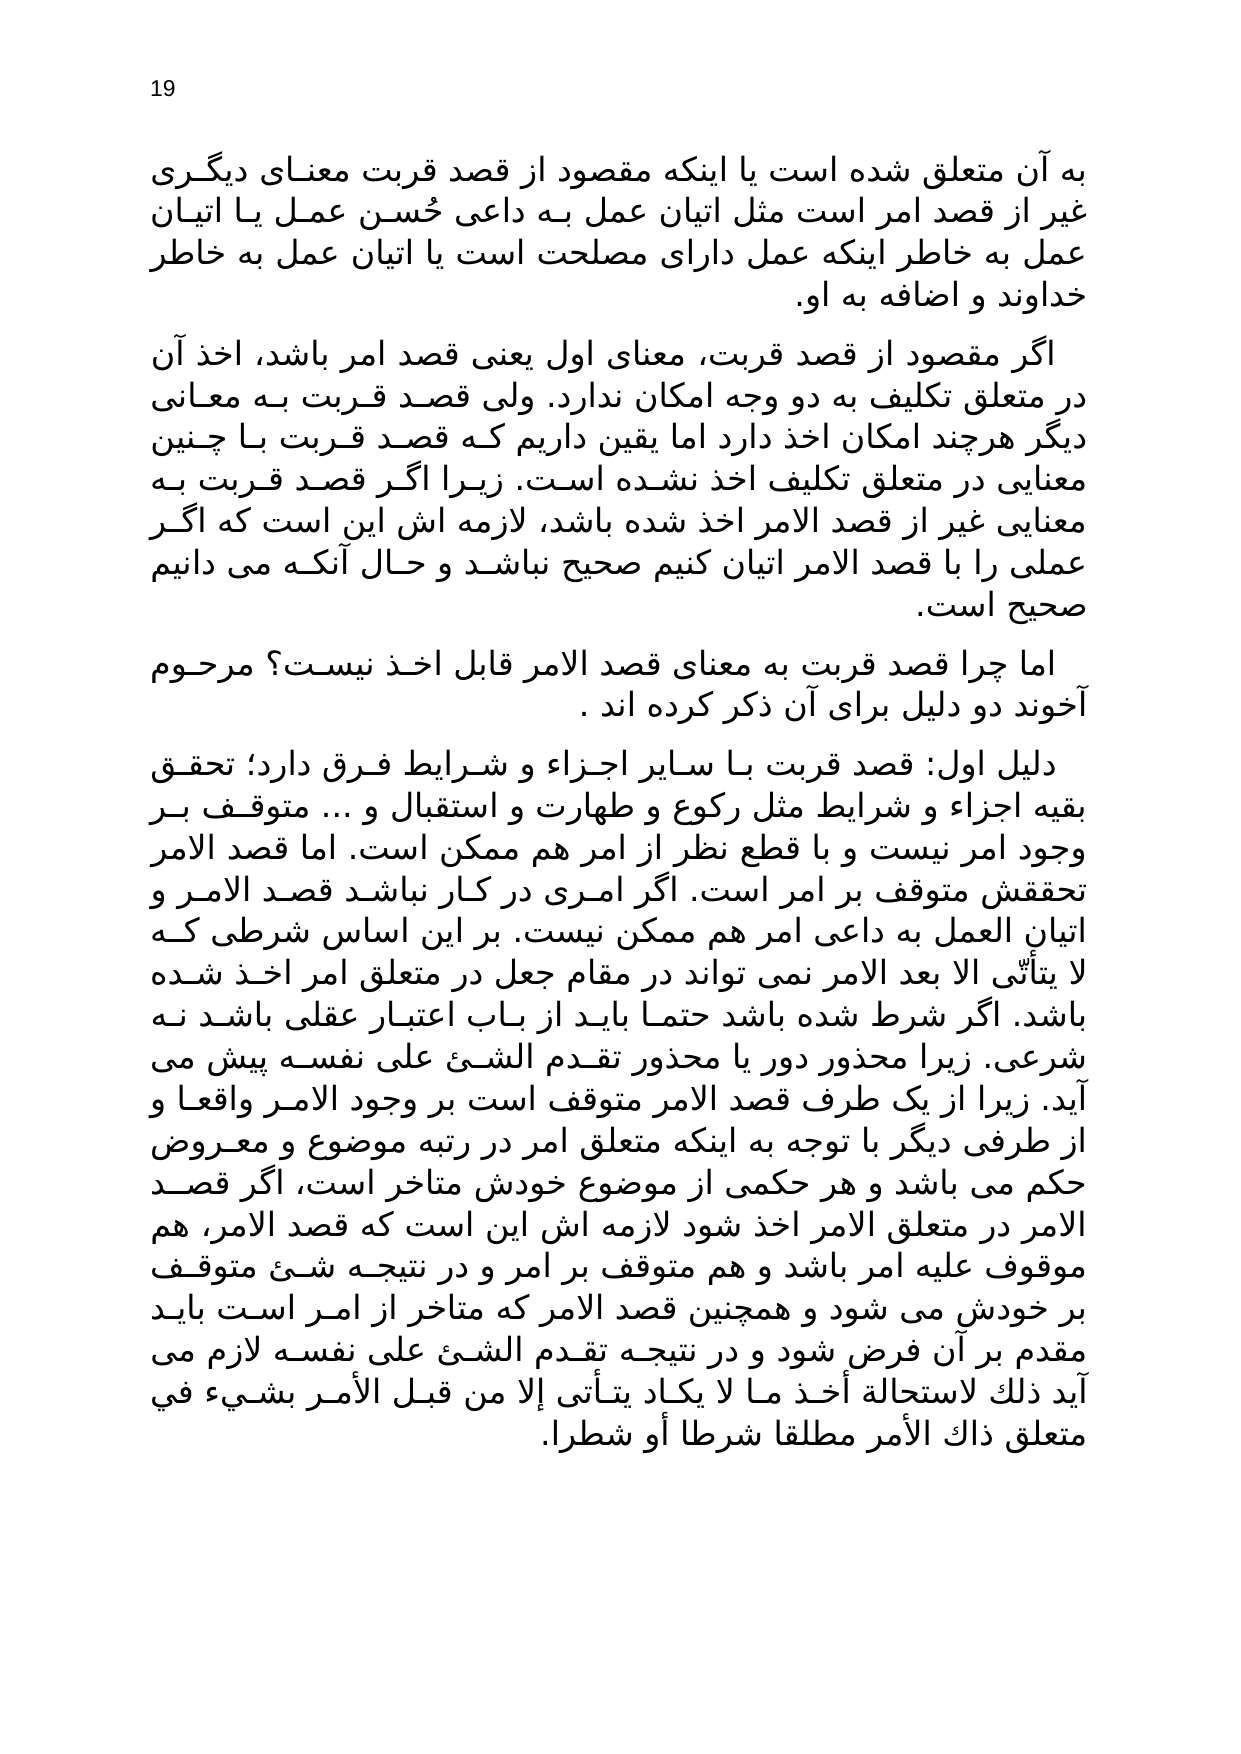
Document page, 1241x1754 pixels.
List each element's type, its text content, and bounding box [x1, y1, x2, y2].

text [150, 150, 1087, 314]
text اگر مقصود از قصد قربت، معنای اول یعنی قصد امر باشد، اخذ آن در متعلق تکلیف به دو وجه امکان ندارد. ولی قصد قربت به معانی دیگر هرچند امکان اخذ دارد اما یقین داریم که قصد قربت با چنین معنایی در متعلق تکلیف اخذ نشده است. زیرا اگر قصد قربت به معنایی غیر از قصد الامر اخذ شده باشد، لازمه اش این است که اگر عملی را با قصد الامر اتیان کنیم صحیح نباشد و حال آنکه می دانیم صحیح است. [150, 334, 1087, 624]
text اما چرا قصد قربت به معنای قصد الامر قابل اخذ نیست؟ مرحوم آخوند دو دليل برای آن ذکر کرده اند . [150, 644, 1087, 725]
text دلیل اول: قصد قربت با سایر اجزاء و شرایط فرق دارد؛ تحقق بقیه اجزاء و شرایط مثل رکوع و طهارت و استقبال و ... متوقف بر وجود امر نیست و با قطع نظر از امر هم ممکن است. اما قصد الامر تحققش متوقف بر امر است. اگر امری در کار نباشد قصد الامر و اتیان العمل به داعی امر هم ممکن نیست. بر این اساس شرطی که لا یتأتّی الا بعد الامر نمی تواند در مقام جعل در متعلق امر اخذ شده باشد. اگر شرط شده باشد حتما باید از باب اعتبار عقلی باشد نه شرعی. زیرا محذور دور یا محذور تقدم الشئ علی نفسه پیش می آید. زیرا از یک طرف قصد الامر متوقف است بر وجود الامر واقعا و از طرفی دیگر با توجه به اینکه متعلق امر در رتبه موضوع و معروض حکم می باشد و هر حکمی از موضوع خودش متاخر است، اگر قصد الامر در متعلق الامر اخذ شود لازمه اش این است که قصد الامر، هم موقوف علیه امر باشد و هم متوقف بر امر و در نتیجه شئ متوقف بر خودش می شود و همچنین قصد الامر که متاخر از امر است باید مقدم بر آن فرض شود و در نتیجه تقدم الشئ علی نفسه لازم می آید ذلك لاستحالة أخذ ما لا يكاد يتأتى إلا من قبل الأمر بشي‏ء في متعلق ذاك الأمر مطلقا شرطا أو شطرا. [150, 744, 1087, 1453]
